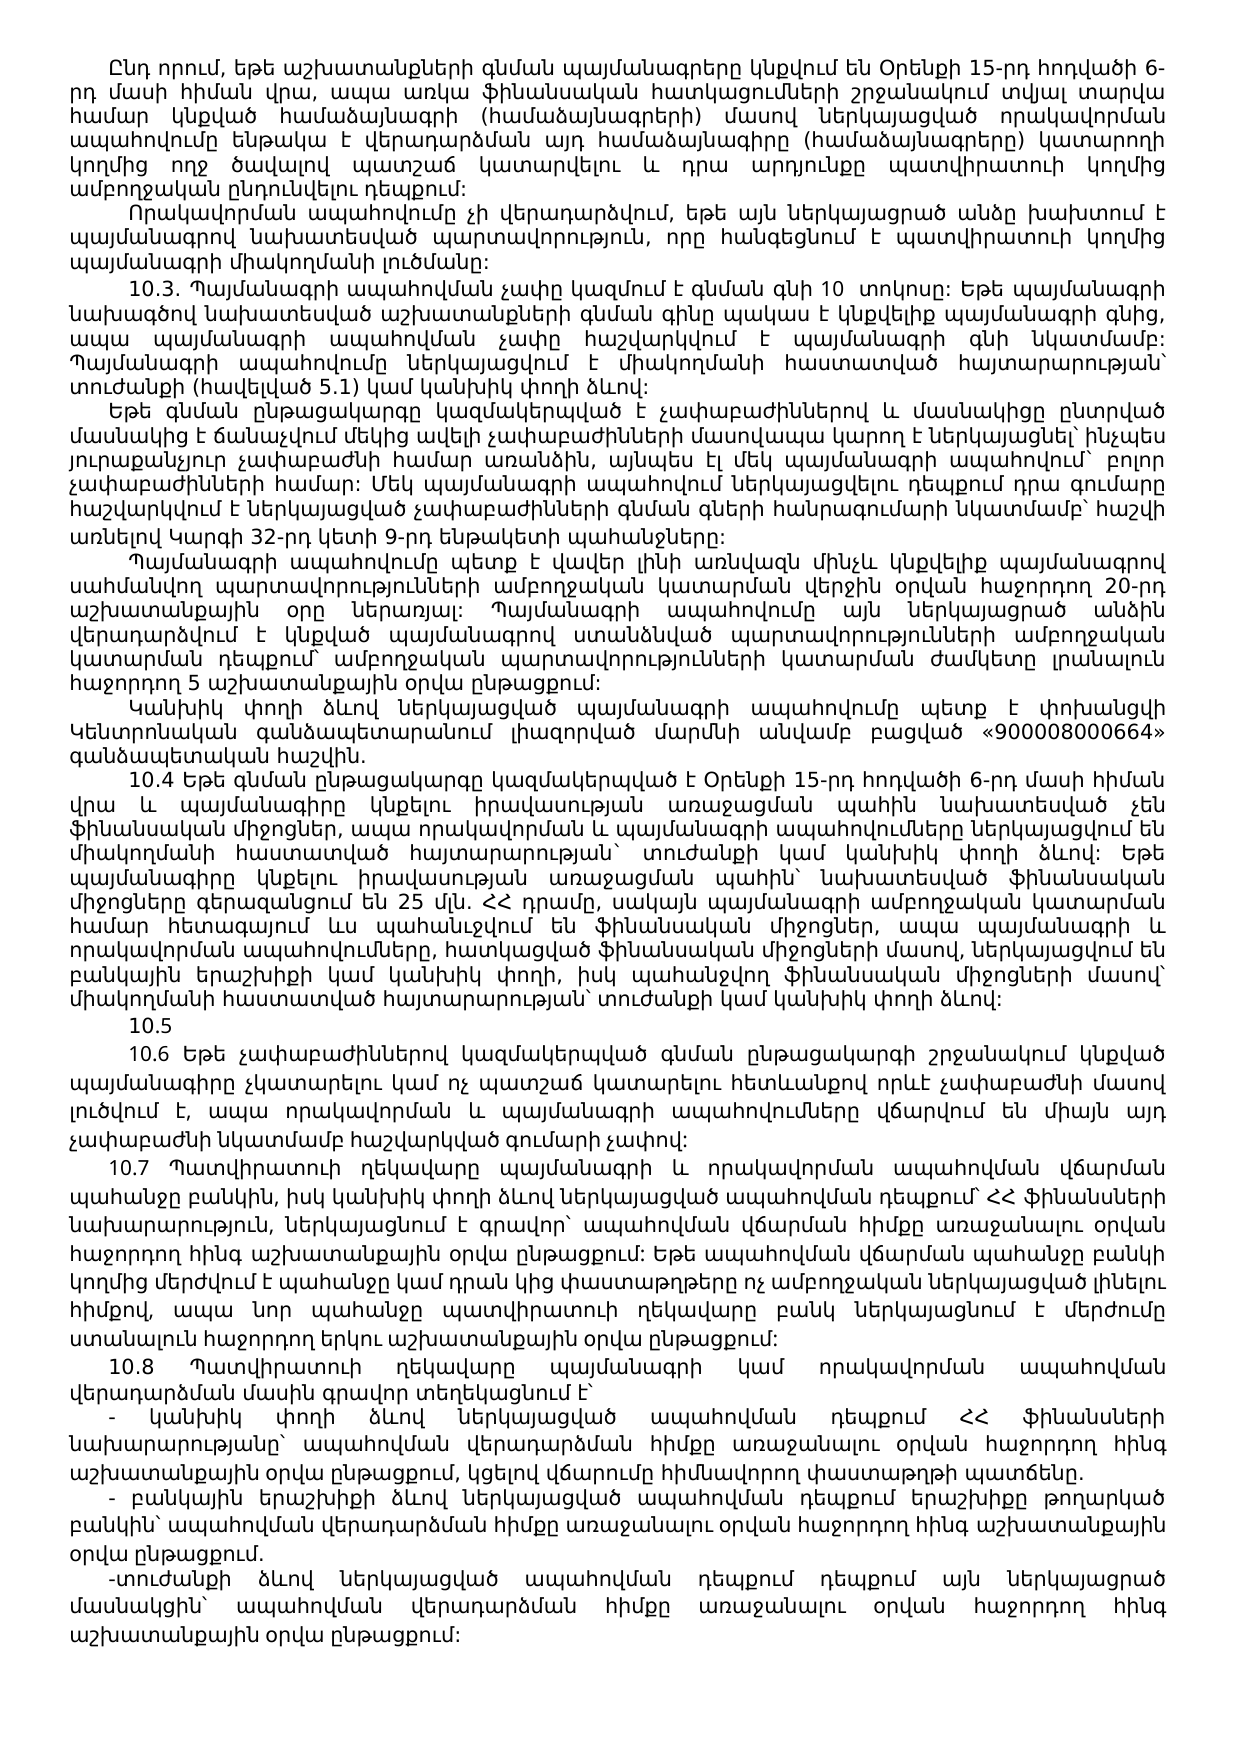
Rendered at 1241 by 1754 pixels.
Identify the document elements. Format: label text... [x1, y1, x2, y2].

text 10.7 Պատվիրատուի ղեկավարը պայմանագրի և որակավորման ապահովման վճարման պահանջը բանկին, իսկ կանխիկ փողի ձևով ներկայացված ապահովման դեպքում՝ ՀՀ ֆինանսների նախարարություն, ներկայացնում է գրավոր՝ ապահովման վճարման հիմքը առաջանալու օրվան հաջորդող հինգ աշխատանքային օրվա ընթացքում: Եթե ապահովման վճարման պահանջը բանկի կողմից մերժվում է պահանջը կամ դրան կից փաստաթղթերը ոչ ամբողջական ներկայացված լինելու հիմքով, ապա նոր պահանջը պատվիրատուի ղեկավարը բանկ ներկայացնում է մերժումը ստանալուն հաջորդող երկու աշխատանքային օրվա ընթացքում: [69, 1153, 1167, 1352]
text Որակավորման ապահովումը չի վերադարձվում, եթե այն ներկայացրած անձը խախտում է պայմանագրով նախատեսված պարտավորություն, որը հանգեցնում է պատվիրատուի կողմից պայմանագրի միակողմանի լուծմանը: [69, 201, 1167, 274]
text - կանխիկ փողի ձևով ներկայացված ապահովման դեպքում ՀՀ ֆինանսների նախարարությանը՝ ապահովման վերադարձման հիմքը առաջանալու օրվան հաջորդող հինգ աշխատանքային օրվա ընթացքում, կցելով վճարումը հիմնավորող փաստաթղթի պատճենը. [69, 1405, 1167, 1486]
text -տուժանքի ձևով ներկայացված ապահովման դեպքում դեպքում այն ներկայացրած մասնակցին՝ ապահովման վերադարձման հիմքը առաջանալու օրվան հաջորդող հինգ աշխատանքային օրվա ընթացքում: [69, 1567, 1167, 1648]
text Կանխիկ փողի ձևով ներկայացված պայմանագրի ապահովումը պետք է փոխանցվի Կենտրոնական գանձապետարանում լիազորված մարմնի անվամբ բացված «900008000664» գանձապետական հաշվին. [69, 696, 1167, 768]
text Պայմանագրի ապահովումը պետք է վավեր լինի առնվազն մինչև կնքվելիք պայմանագրով սահմանվող պարտավորությունների ամբողջական կատարման վերջին օրվան հաջորդող 20-րդ աշխատանքային օրը ներառյալ: Պայմանագրի ապահովումը այն ներկայացրած անձին վերադարձվում է կնքված պայմանագրով ստանձնված պարտավորությունների ամբողջական կատարման դեպքում՝ ամբողջական պարտավորությունների կատարման ժամկետը լրանալուն հաջորդող 5 աշխատանքային օրվա ընթացքում: [69, 550, 1167, 696]
text Ընդ որում, եթե աշխատանքների գնման պայմանագրերը կնքվում են Օրենքի 15-րդ հոդվածի 6-րդ մասի հիման վրա, ապա առկա ֆինանսական հատկացումների շրջանակում տվյալ տարվա համար կնքված համաձայնագրի (համաձայնագրերի) մասով ներկայացված որակավորման ապահովումը ենթակա է վերադարձման այդ համաձայնագիրը (համաձայնագրերը) կատարողի կողմից ողջ ծավալով պատշաճ կատարվելու և դրա արդյունքը պատվիրատուի կողմից ամբողջական ընդունվելու դեպքում: [69, 56, 1167, 201]
text 10.3. Պայմանագրի ապահովման չափը կազմում է գնման գնի 10 տոկոսը: Եթե պայմանագրի նախագծով նախատեսված աշխատանքների գնման գինը պակաս է կնքվելիք պայմանագրի գնից, ապա պայմանագրի ապահովման չափը հաշվարկվում է պայմանագրի գնի նկատմամբ: Պայմանագրի ապահովումը ներկայացվում է միակողմանի հաստատված հայտարարության՝ տուժանքի (հավելված 5.1) կամ կանխիկ փողի ձևով: [69, 274, 1167, 399]
text 10.6 Եթե չափաբաժիններով կազմակերպված գնման ընթացակարգի շրջանակում կնքված պայմանագիրը չկատարելու կամ ոչ պատշաճ կատարելու հետևանքով որևէ չափաբաժնի մասով լուծվում է, ապա որակավորման և պայմանագրի ապահովումները վճարվում են միայն այդ չափաբաժնի նկատմամբ հաշվարկված գումարի չափով: [69, 1039, 1167, 1153]
text - բանկային երաշխիքի ձևով ներկայացված ապահովման դեպքում երաշխիքը թողարկած բանկին՝ ապահովման վերադարձման հիմքը առաջանալու օրվան հաջորդող հինգ աշխատանքային օրվա ընթացքում. [69, 1486, 1167, 1567]
text Եթե գնման ընթացակարգը կազմակերպված է չափաբաժիններով և մասնակիցը ընտրված մասնակից է ճանաչվում մեկից ավելի չափաբաժինների մասովապա կարող է ներկայացնել՝ ինչպես յուրաքանչյուր չափաբաժնի համար առանձին, այնպես էլ մեկ պայմանագրի ապահովում` բոլոր չափաբաժինների համար: Մեկ պայմանագրի ապահովում ներկայացվելու դեպքում դրա գումարը հաշվարկվում է ներկայացված չափաբաժինների գնման գների հանրագումարի նկատմամբ՝ հաշվի առնելով Կարգի 32-րդ կետի 9-րդ ենթակետի պահանջները: [69, 399, 1167, 550]
text 10.8 Պատվիրատուի ղեկավարը պայմանագրի կամ որակավորման ապահովման վերադարձման մասին գրավոր տեղեկացնում է՝ [69, 1352, 1167, 1405]
text 10.5 [69, 1011, 1167, 1039]
text 10.4 Եթե գնման ընթացակարգը կազմակերպված է Օրենքի 15-րդ հոդվածի 6-րդ մասի հիման վրա և պայմանագիրը կնքելու իրավասության առաջացման պահին նախատեսված չեն ֆինանսական միջոցներ, ապա որակավորման և պայմանագրի ապահովումները ներկայացվում են միակողմանի հաստատված հայտարարության` տուժանքի կամ կանխիկ փողի ձևով: Եթե պայմանագիրը կնքելու իրավասության առաջացման պահին՝ նախատեսված ֆինանսական միջոցները գերազանցում են 25 մլն. ՀՀ դրամը, սակայն պայմանագրի ամբողջական կատարման համար հետագայում ևս պահանւջվում են ֆինանսական միջոցներ, ապա պայմանագրի և որակավորման ապահովումները, հատկացված ֆինանսական միջոցների մասով, ներկայացվում են բանկային երաշխիքի կամ կանխիկ փողի, իսկ պահանջվող ֆինանսական միջոցների մասով՝ միակողմանի հաստատված հայտարարության՝ տուժանքի կամ կանխիկ փողի ձևով: [69, 768, 1167, 1011]
